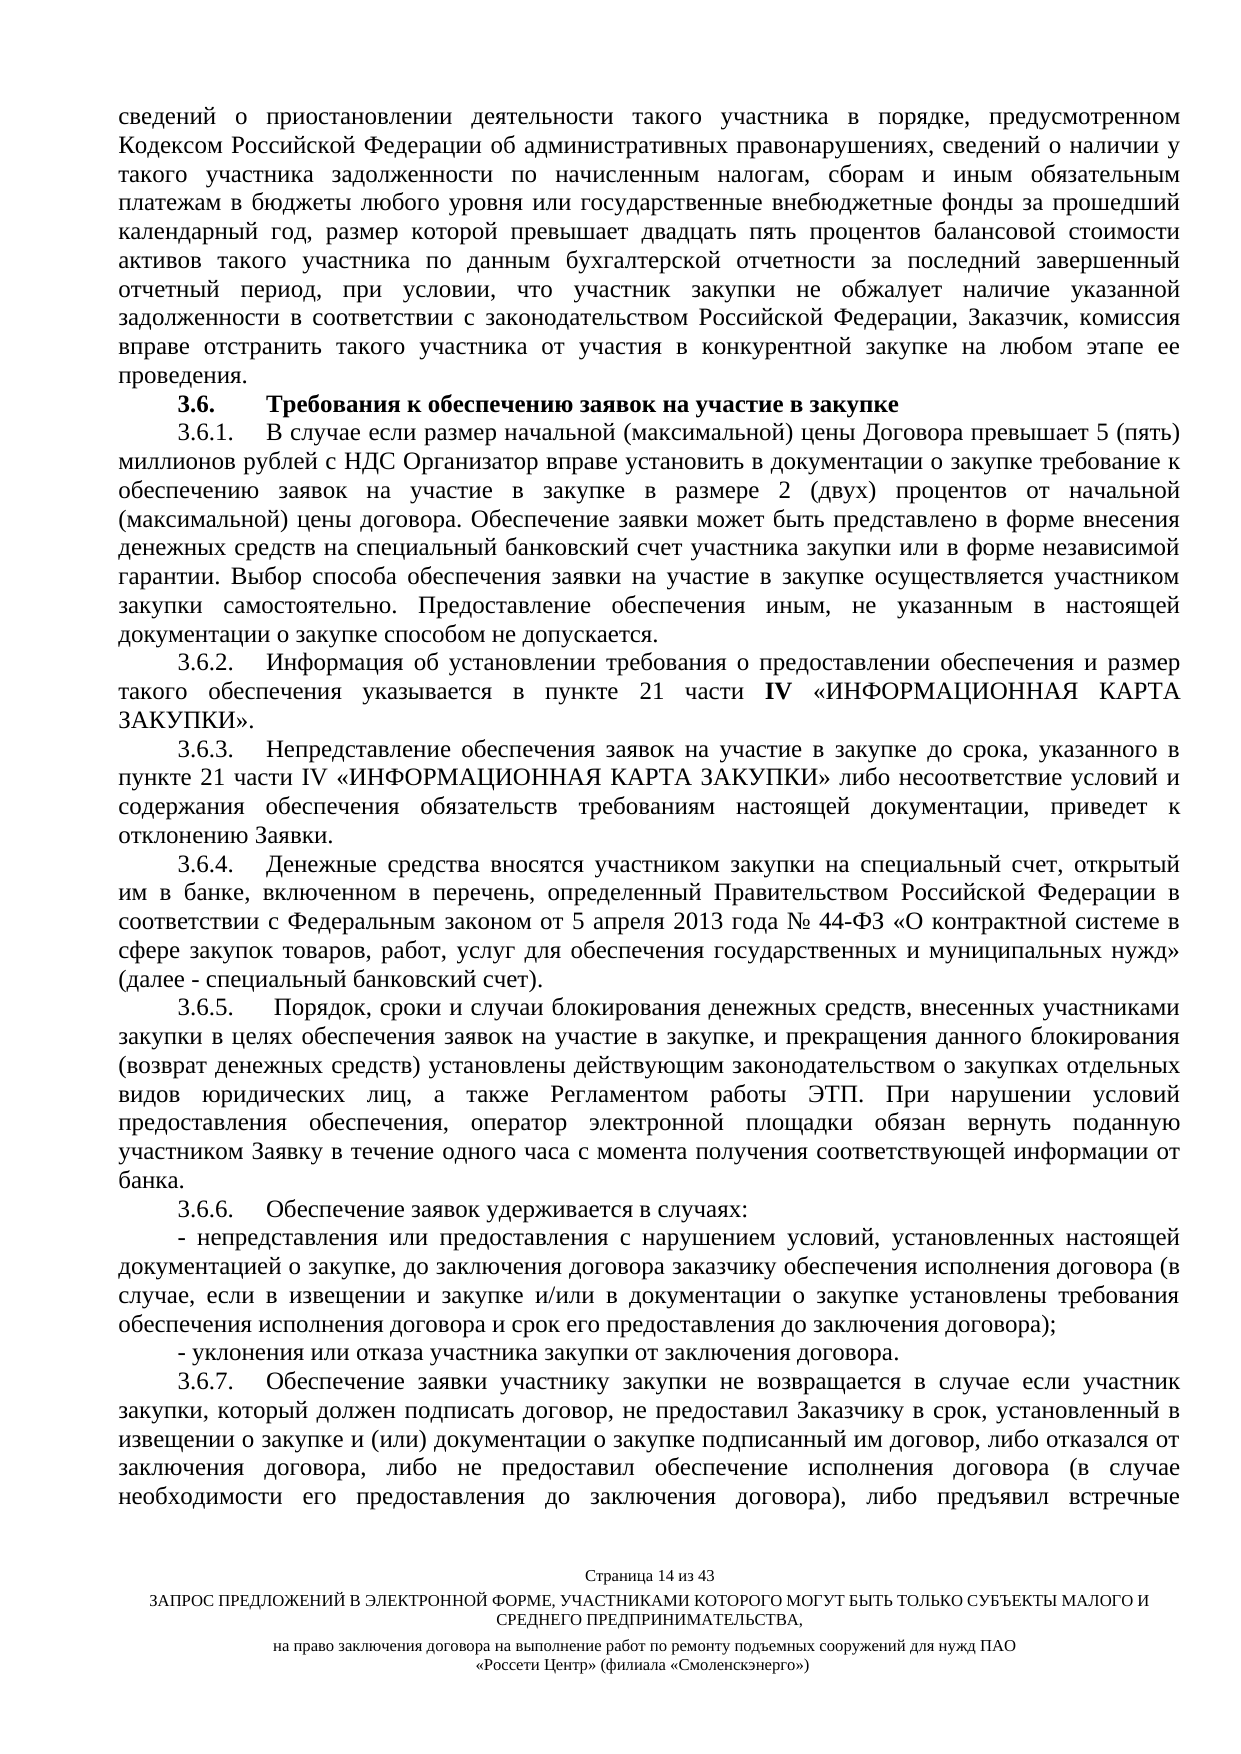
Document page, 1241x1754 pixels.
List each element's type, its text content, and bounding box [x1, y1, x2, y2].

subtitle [118, 1366, 1181, 1510]
text - непредставления или предоставления с нарушением условий, установленных настоящей документацией о закупке, до заключения договора заказчику обеспечения исполнения договора (в случае, если в извещении и закупке и/или в документации о закупке установлены требования обеспечения исполнения договора и срок его предоставления до заключения договора); [118, 1222, 1181, 1337]
text - уклонения или отказа участника закупки от заключения договора. [118, 1337, 1181, 1366]
subtitle Денежные средства вносятся участником закупки на специальный счет, открытый им в банке, включенном в перечень, определенный Правительством Российской Федерации в соответствии с Федеральным законом от 5 апреля 2013 года № 44-ФЗ «О контрактной системе в сфере закупок товаров, работ, услуг для обеспечения государственных и муниципальных нужд» (далее - специальный банковский счет). [118, 849, 1181, 992]
subtitle Обеспечение заявок удерживается в случаях: [118, 1194, 1181, 1222]
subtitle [118, 101, 1181, 389]
subtitle Порядок, сроки и случаи блокирования денежных средств, внесенных участниками закупки в целях обеспечения заявок на участие в закупке, и прекращения данного блокирования (возврат денежных средств) установлены действующим законодательством о закупках отдельных видов юридических лиц, а также Регламентом работы ЭТП. При нарушении условий предоставления обеспечения, оператор электронной площадки обязан вернуть поданную участником Заявку в течение одного часа с момента получения соответствующей информации от банка. [118, 992, 1181, 1194]
subtitle В случае если размер начальной (максимальной) цены Договора превышает 5 (пять) миллионов рублей с НДС Организатор вправе установить в документации о закупке требование к обеспечению заявок на участие в закупке в размере 2 (двух) процентов от начальной (максимальной) цены договора. Обеспечение заявки может быть представлено в форме внесения денежных средств на специальный банковский счет участника закупки или в форме независимой гарантии. Выбор способа обеспечения заявки на участие в закупке осуществляется участником закупки самостоятельно. Предоставление обеспечения иным, не указанным в настоящей документации о закупке способом не допускается. [118, 417, 1181, 647]
subtitle Информация об установлении требования о предоставлении обеспечения и размер такого обеспечения указывается в пункте 21 части IV «ИНФОРМАЦИОННАЯ КАРТА ЗАКУПКИ». [118, 647, 1181, 734]
subtitle Требования к обеспечению заявок на участие в закупке [118, 389, 1181, 417]
subtitle Непредставление обеспечения заявок на участие в закупке до срока, указанного в пункте 21 части IV «ИНФОРМАЦИОННАЯ КАРТА ЗАКУПКИ» либо несоответствие условий и содержания обеспечения обязательств требованиям настоящей документации, приведет к отклонению Заявки. [118, 734, 1181, 849]
